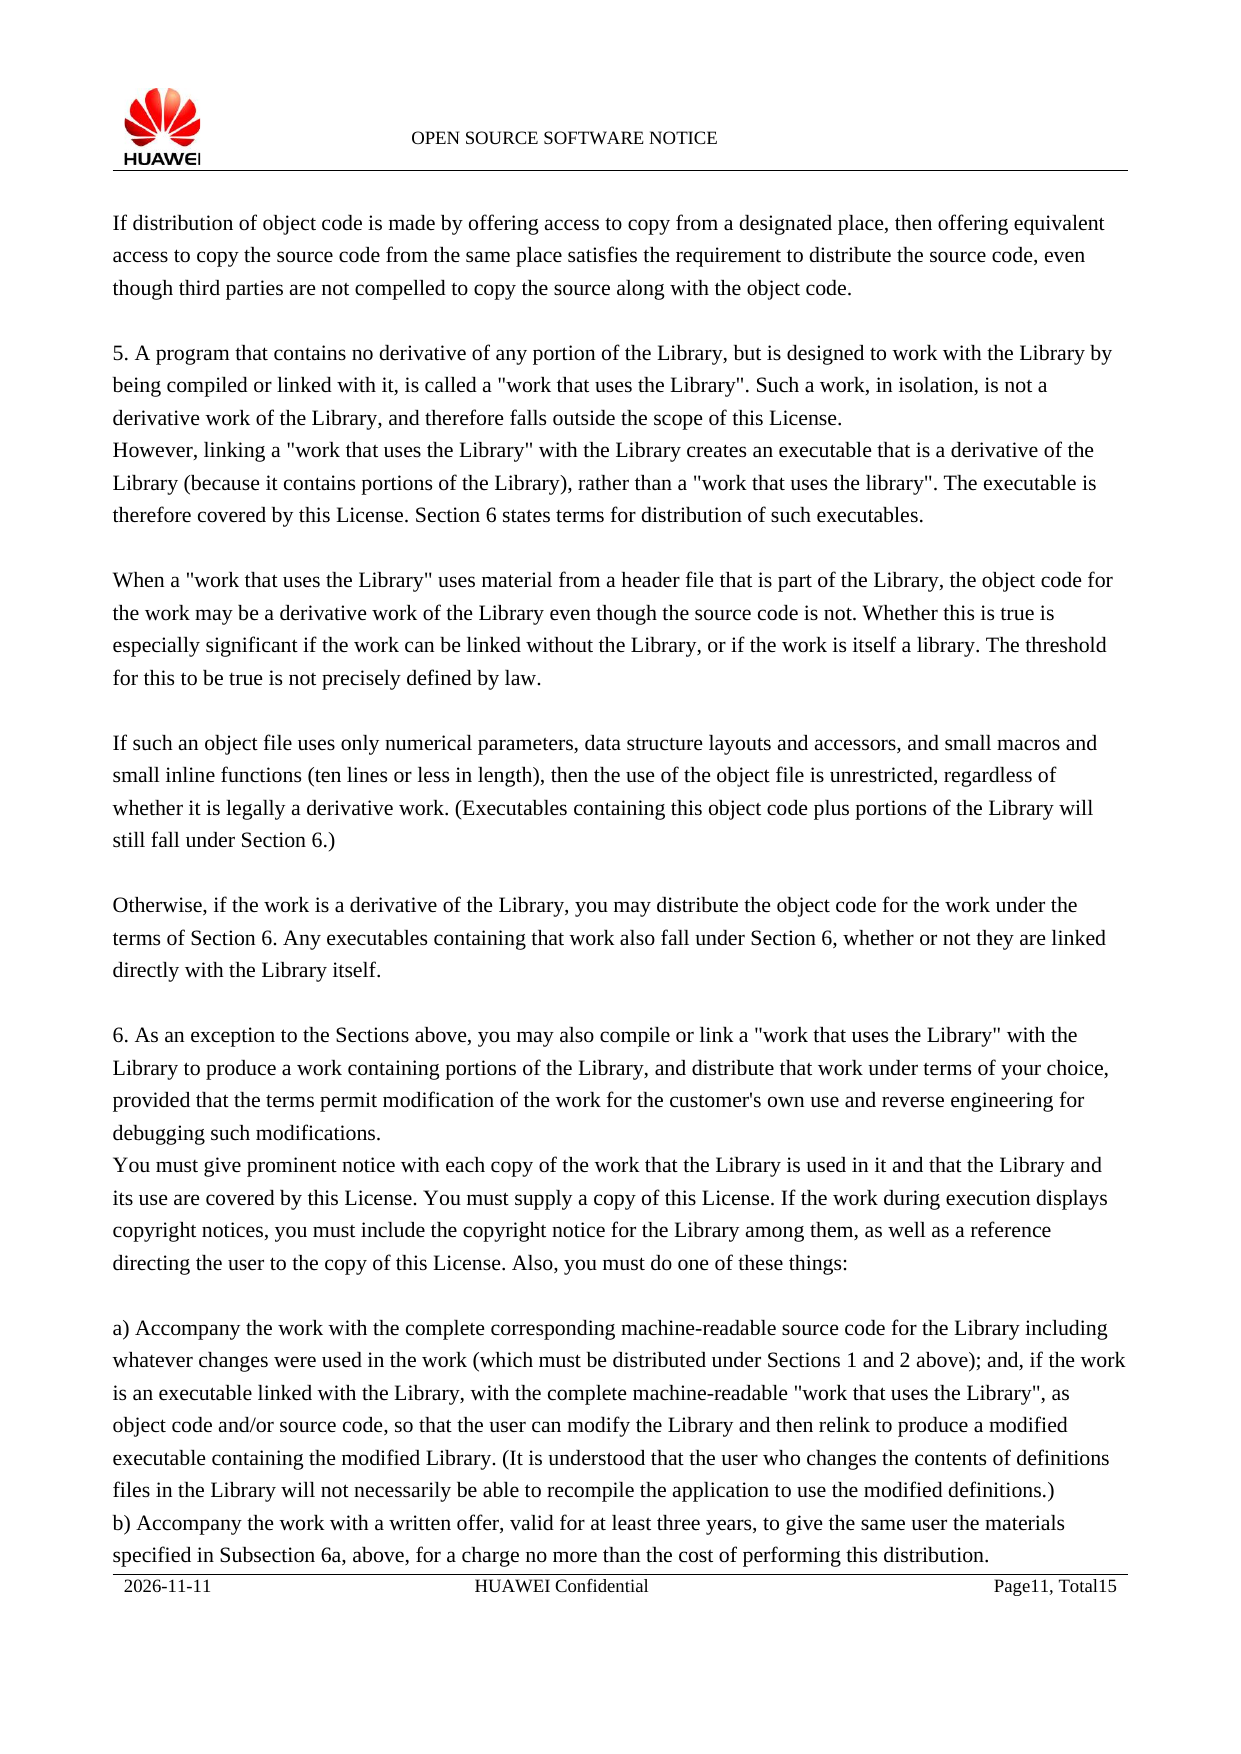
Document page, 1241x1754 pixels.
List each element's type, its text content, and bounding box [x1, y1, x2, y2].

picture [124, 88, 201, 165]
